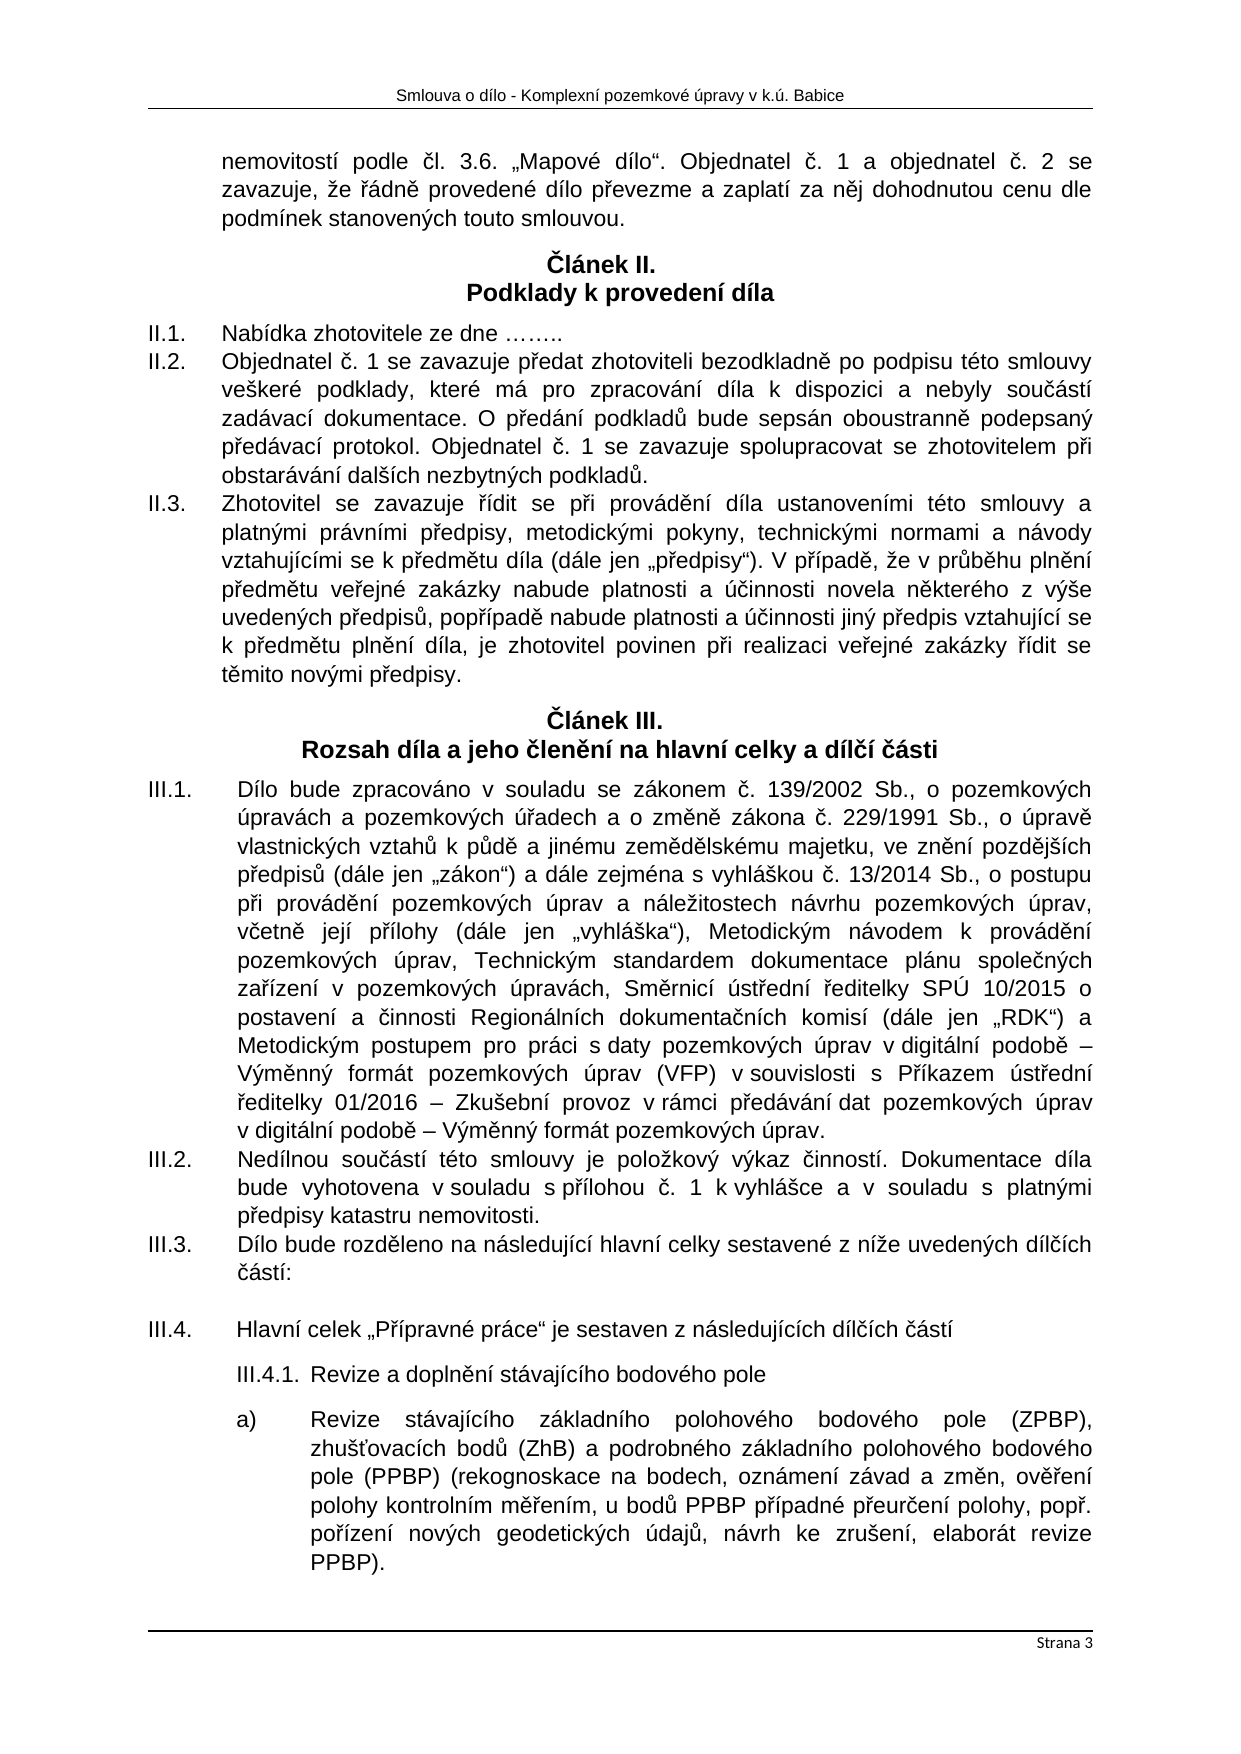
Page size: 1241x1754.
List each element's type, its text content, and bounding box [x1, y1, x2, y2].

list Nabídka zhotovitele ze dne …….. [148, 319, 1093, 346]
list Hlavní celek „Přípravné práce“ je sestaven z následujících dílčích částí [148, 1316, 1093, 1343]
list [148, 148, 1093, 231]
list Nedílnou součástí této smlouvy je položkový výkaz činností. Dokumentace díla bude vyhotovena v souladu s přílohou č. 1 k vyhlášce a v souladu s platnými předpisy katastru nemovitosti. [148, 1146, 1093, 1229]
list Dílo bude zpracováno v souladu se zákonem č. 139/2002 Sb., o pozemkových úpravách a pozemkových úřadech a o změně zákona č. 229/1991 Sb., o úpravě vlastnických vztahů k půdě a jinému zemědělskému majetku, ve znění pozdějších předpisů (dále jen „zákon“) a dále zejména s vyhláškou č. 13/2014 Sb., o postupu při provádění pozemkových úprav a náležitostech návrhu pozemkových úprav, včetně její přílohy (dále jen „vyhláška“), Metodickým návodem k provádění pozemkových úprav, Technickým standardem dokumentace plánu společných zařízení v pozemkových úpravách, Směrnicí ústřední ředitelky SPÚ 10/2015 o postavení a činnosti Regionálních dokumentačních komisí (dále jen „RDK“) a Metodickým postupem pro práci s daty pozemkových úprav v digitální podobě – Výměnný formát pozemkových úprav (VFP) v souvislosti s Příkazem ústřední ředitelky 01/2016 – Zkušební provoz v rámci předávání dat pozemkových úprav v digitální podobě – Výměnný formát pozemkových úprav. [148, 776, 1093, 1143]
subtitle Rozsah díla a jeho členění na hlavní celky a dílčí části [148, 706, 1093, 763]
list Dílo bude rozděleno na následující hlavní celky sestavené z níže uvedených dílčích částí: [148, 1231, 1093, 1286]
subtitle Podklady k provedení díla [148, 249, 1093, 307]
list Objednatel č. 1 se zavazuje předat zhotoviteli bezodkladně po podpisu této smlouvy veškeré podklady, které má pro zpracování díla k dispozici a nebyly součástí zadávací dokumentace. O předání podkladů bude sepsán oboustranně podepsaný předávací protokol. Objednatel č. 1 se zavazuje spolupracovat se zhotovitelem při obstarávání dalších nezbytných podkladů. [148, 348, 1093, 488]
list Zhotovitel se zavazuje řídit se při provádění díla ustanoveními této smlouvy a platnými právními předpisy, metodickými pokyny, technickými normami a návody vztahujícími se k předmětu díla (dále jen „předpisy“). V případě, že v průběhu plnění předmětu veřejné zakázky nabude platnosti a účinnosti novela některého z výše uvedených předpisů, popřípadě nabude platnosti a účinnosti jiný předpis vztahující se k předmětu plnění díla, je zhotovitel povinen při realizaci veřejné zakázky řídit se těmito novými předpisy. [148, 490, 1093, 687]
text Revize stávajícího základního polohového bodového pole (ZPBP), zhušťovacích bodů (ZhB) a podrobného základního polohového bodového pole (PPBP) (rekognoskace na bodech, oznámení závad a změn, ověření polohy kontrolním měřením, u bodů PPBP případné přeurčení polohy, popř. pořízení nových geodetických údajů, návrh ke zrušení, elaborát revize PPBP). [236, 1406, 1093, 1575]
text Revize a doplnění stávajícího bodového pole [236, 1361, 1093, 1388]
